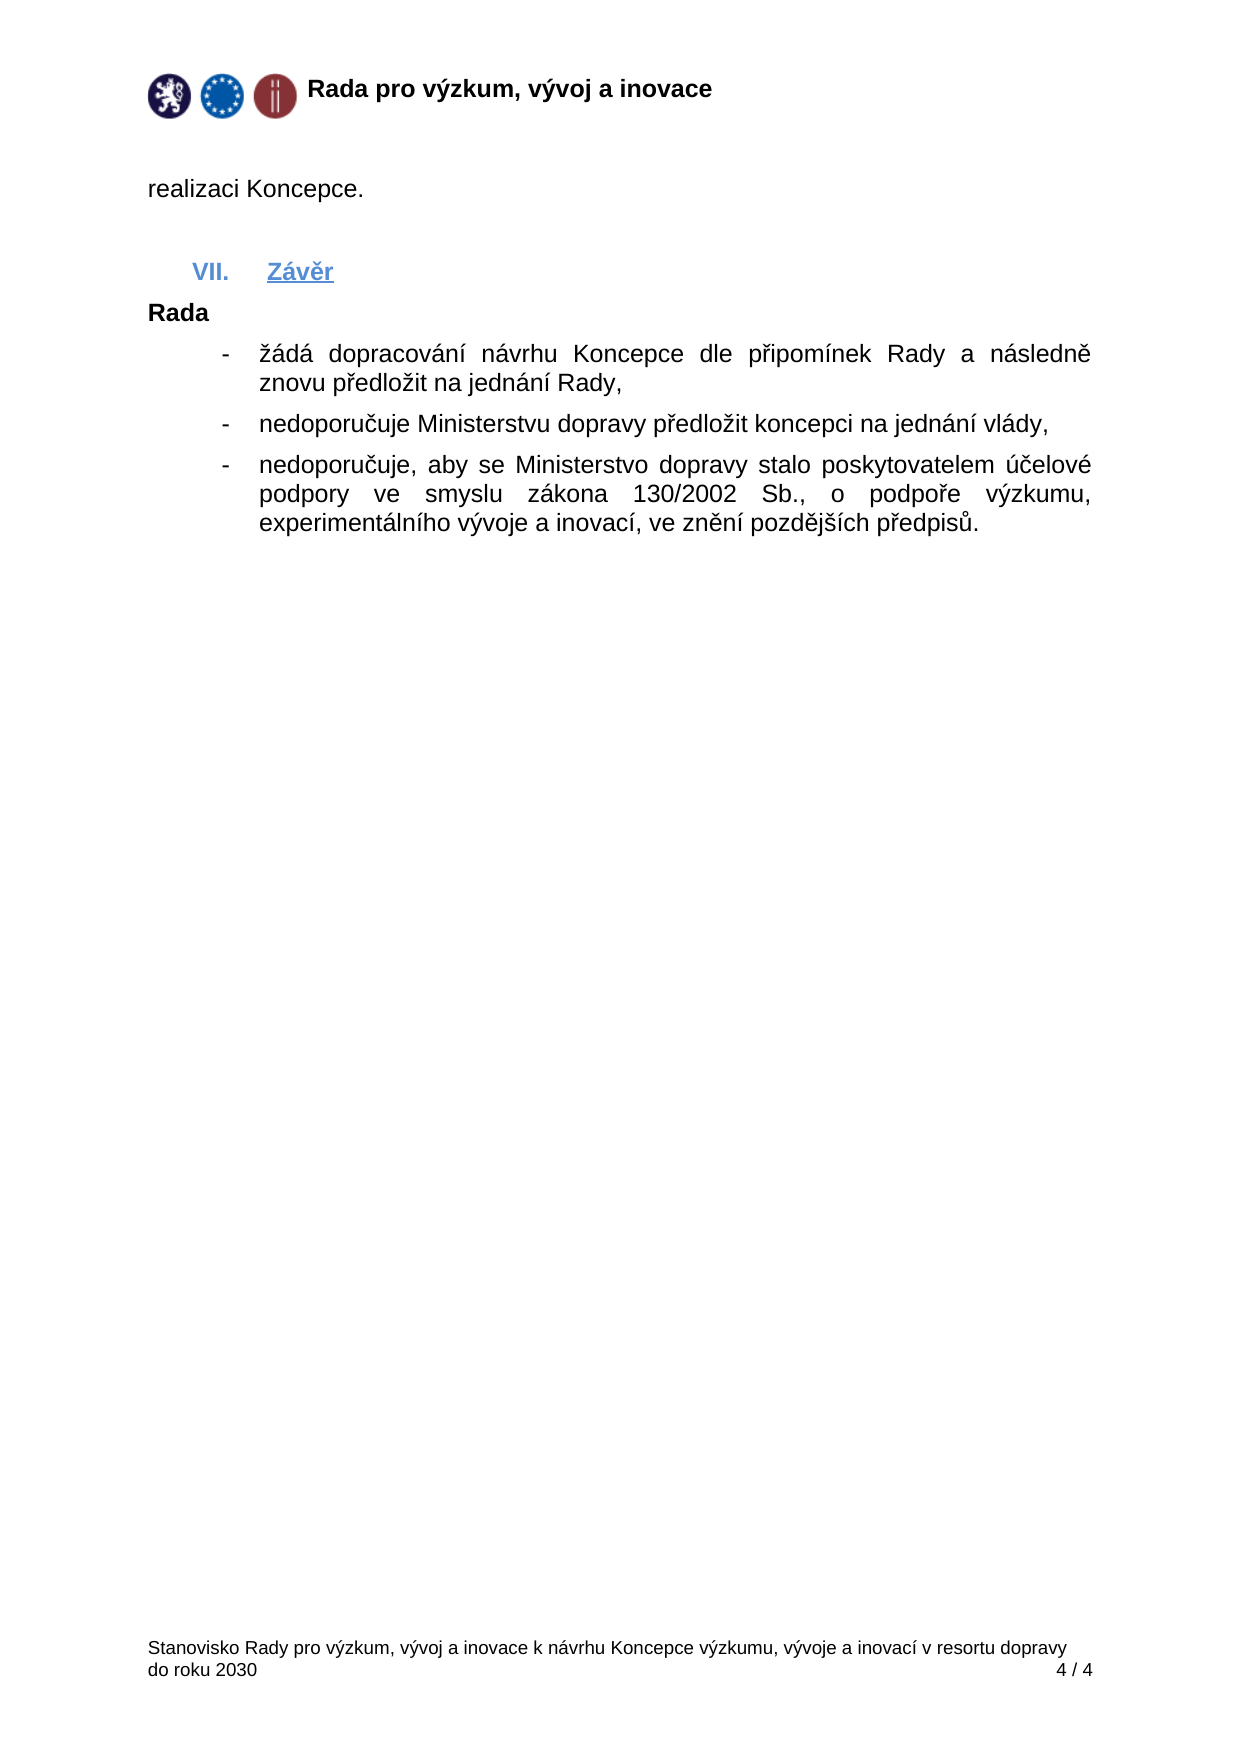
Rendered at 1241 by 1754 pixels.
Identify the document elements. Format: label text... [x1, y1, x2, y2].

list Závěr [192, 256, 1093, 285]
picture [147, 73, 298, 120]
list nedoporučuje Ministerstvu dopravy předložit koncepci na jednání vlády, [221, 409, 1093, 438]
text Rada [148, 298, 1093, 326]
list nedoporučuje, aby se Ministerstvo dopravy stalo poskytovatelem účelové podpory ve smyslu zákona 130/2002 Sb., o podpoře výzkumu, experimentálního vývoje a inovací, ve znění pozdějších předpisů. [221, 450, 1093, 536]
list žádá dopracování návrhu Koncepce dle připomínek Rady a následně znovu předložit na jednání Rady, [221, 339, 1093, 396]
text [148, 174, 1093, 203]
